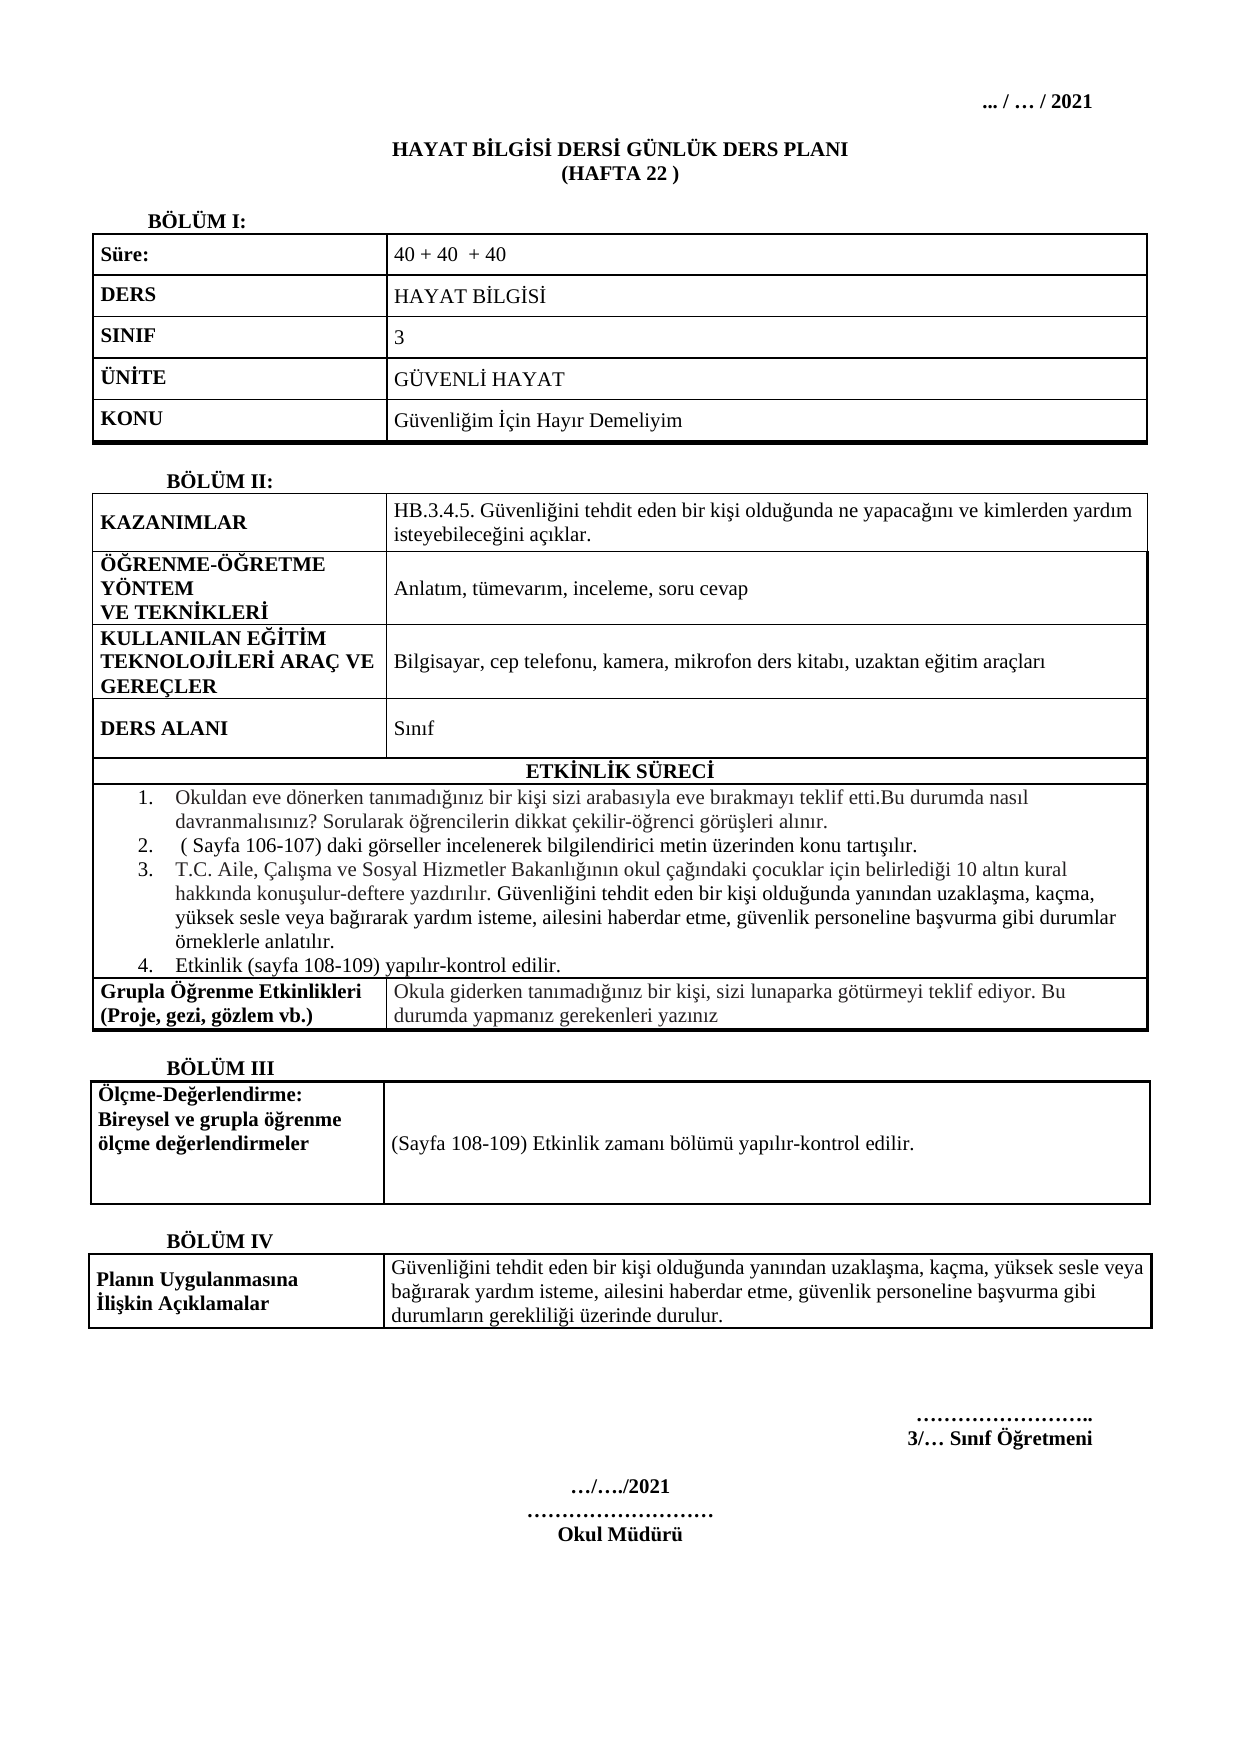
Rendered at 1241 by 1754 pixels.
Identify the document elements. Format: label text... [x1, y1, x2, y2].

table_cell ETKİNLİK SÜRECİ [94, 759, 1146, 783]
table_cell ÜNİTE [94, 359, 386, 398]
table_cell Güvenliğim İçin Hayır Demeliyim [388, 400, 1146, 440]
table_cell KULLANILAN EĞİTİM TEKNOLOJİLERİ ARAÇ VE GEREÇLER [93, 625, 386, 698]
table_cell Bilgisayar, cep telefonu, kamera, mikrofon ders kitabı, uzaktan eğitim araçları [387, 625, 1146, 698]
table_header Planın Uygulanmasına İlişkin Açıklamalar [90, 1255, 383, 1327]
table_cell Okula giderken tanımadığınız bir kişi, sizi lunaparka götürmeyi teklif ediyor. Bu durumda yapmanız gerekenleri yazınız [387, 979, 1146, 1027]
table_cell Anlatım, tümevarım, inceleme, soru cevap [387, 552, 1146, 624]
table_cell Grupla Öğrenme Etkinlikleri (Proje, gezi, gözlem vb.) [94, 979, 386, 1027]
table_cell KONU [94, 400, 386, 440]
text (HAFTA 22 ) [148, 161, 1092, 185]
table_header (Sayfa 108-109) Etkinlik zamanı bölümü yapılır-kontrol edilir. [385, 1083, 1149, 1203]
table_cell DERS [94, 276, 386, 316]
text 3/… Sınıf Öğretmeni [148, 1426, 1092, 1449]
subtitle BÖLÜM III [148, 1056, 1092, 1080]
text Okul Müdürü [148, 1522, 1092, 1546]
table_cell 3 [388, 317, 1146, 357]
text …………………….. [148, 1401, 1092, 1426]
table_cell Okuldan eve dönerken tanımadığınız bir kişi sizi arabasıyla eve bırakmayı teklif etti.Bu durumda nasıl davranmalısınız? Sorularak öğrencilerin dikkat çekilir-öğrenci görüşleri alınır. ( Sayfa 106-107) daki görseller incelenerek bilgilendirici metin üzerinden konu tartışılır. T.C. Aile, Çalışma ve Sosyal Hizmetler Bakanlığının okul çağındaki çocuklar için belirlediği 10 altın kural hakkında konuşulur-deftere yazdırılır. Güvenliğini tehdit eden bir kişi olduğunda yanından uzaklaşma, kaçma, yüksek sesle veya bağırarak yardım isteme, ailesini haberdar etme, güvenlik personeline başvurma gibi durumlar örneklerle anlatılır. Etkinlik (sayfa 108-109) yapılır-kontrol edilir. [94, 785, 1146, 977]
text ... / … / 2021 [148, 89, 1092, 113]
text ……………………… [148, 1498, 1092, 1522]
table_header 40 + 40 + 40 [388, 235, 1146, 274]
table_cell HAYAT BİLGİSİ [388, 276, 1146, 316]
table_cell DERS ALANI [94, 699, 386, 757]
table_cell GÜVENLİ HAYAT [388, 359, 1146, 398]
table_cell SINIF [94, 317, 386, 357]
text BÖLÜM II: [148, 468, 1092, 493]
table_header HB.3.4.5. Güvenliğini tehdit eden bir kişi olduğunda ne yapacağını ve kimlerden yardım isteyebileceğini açıklar. [387, 494, 1147, 551]
text …/…./2021 [148, 1474, 1092, 1498]
table_cell ÖĞRENME-ÖĞRETME YÖNTEM VE TEKNİKLERİ [93, 552, 386, 624]
table_cell Sınıf [387, 699, 1146, 757]
table_header Süre: [94, 235, 386, 274]
table_header Güvenliğini tehdit eden bir kişi olduğunda yanından uzaklaşma, kaçma, yüksek sesle veya bağırarak yardım isteme, ailesini haberdar etme, güvenlik personeline başvurma gibi durumların gerekliliği üzerinde durulur. [385, 1255, 1150, 1327]
text BÖLÜM I: [148, 209, 1092, 233]
table_header Ölçme-Değerlendirme: Bireysel ve grupla öğrenme ölçme değerlendirmeler [92, 1083, 383, 1203]
table_header KAZANIMLAR [93, 494, 386, 551]
text HAYAT BİLGİSİ DERSİ GÜNLÜK DERS PLANI [148, 137, 1092, 161]
subtitle BÖLÜM IV [148, 1229, 1092, 1253]
